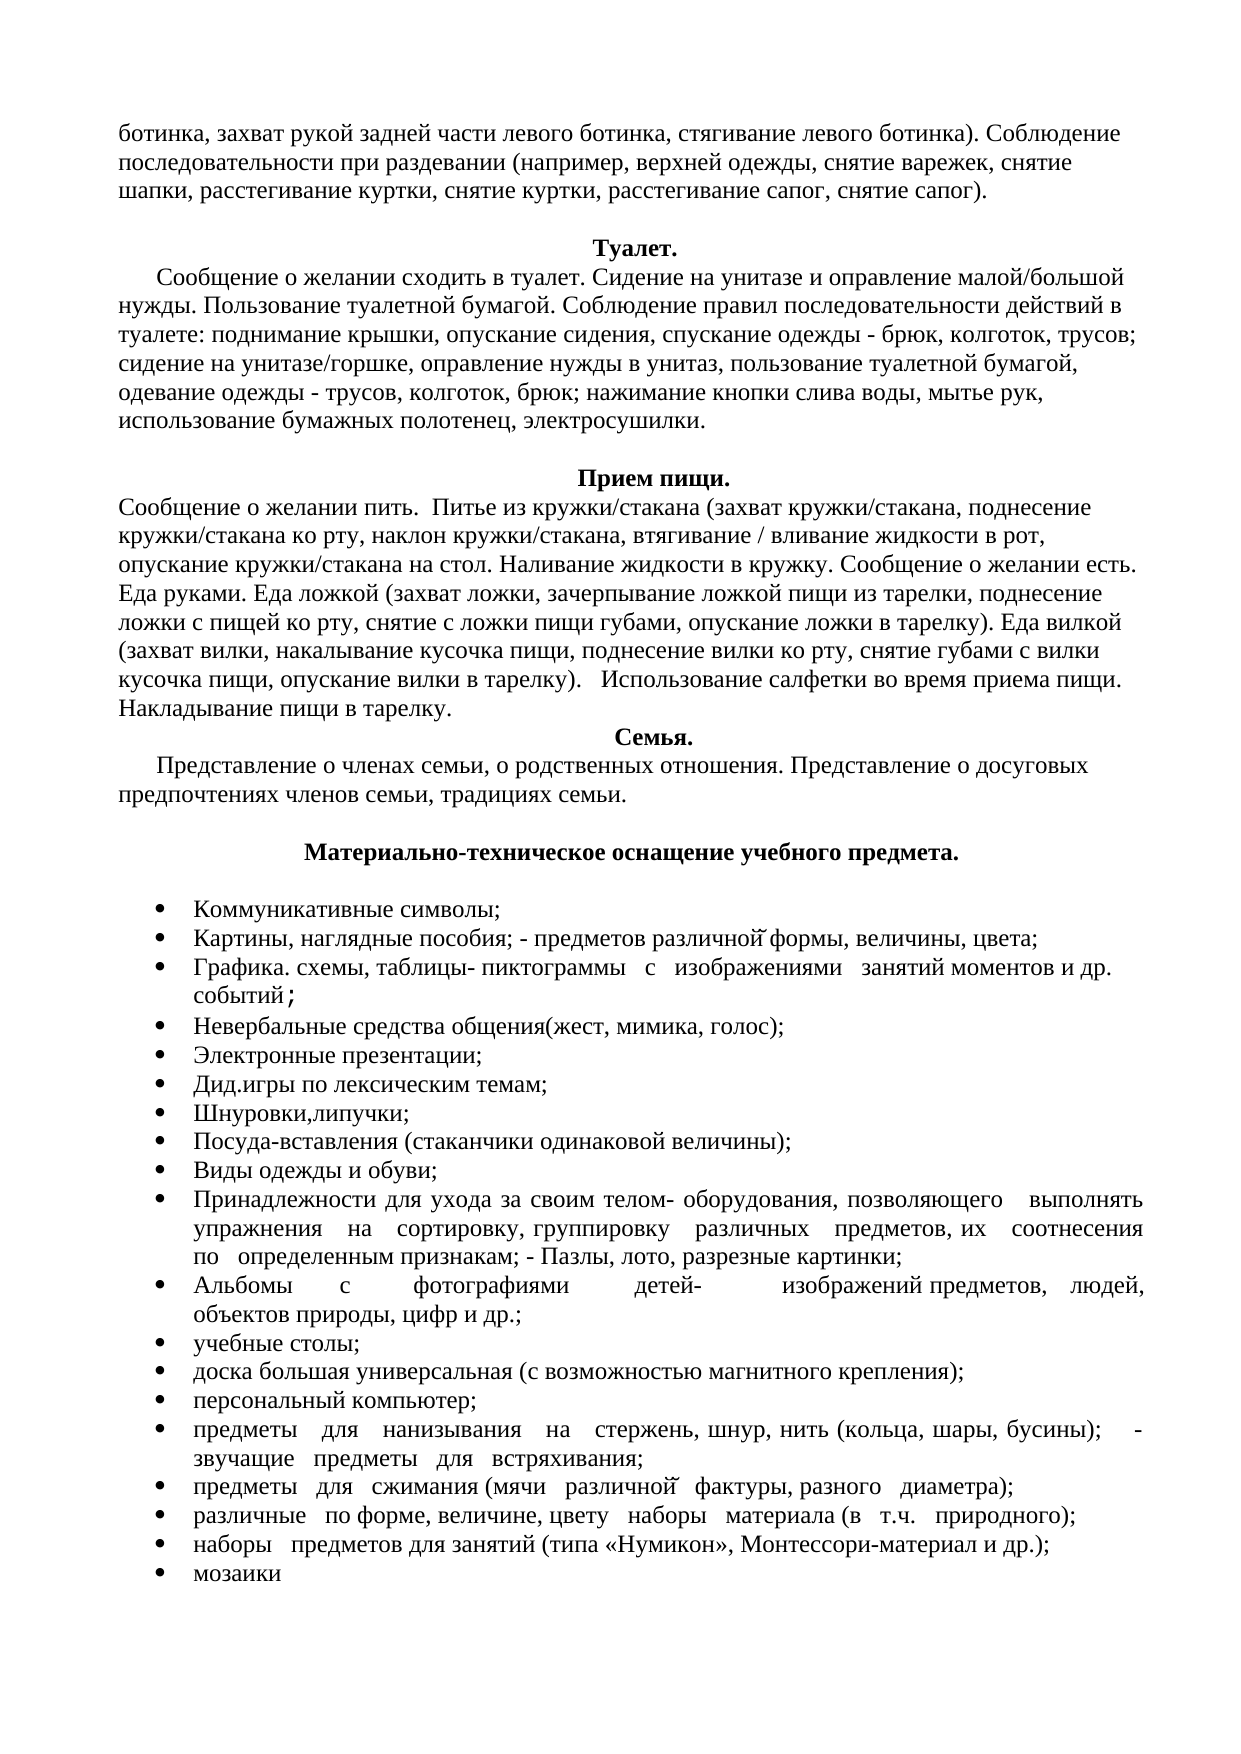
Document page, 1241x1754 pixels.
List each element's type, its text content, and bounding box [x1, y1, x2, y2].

list предметы для сжимания (мячи различной̆ фактуры, разного диаметра); [156, 1471, 1145, 1500]
list различные по форме, величине, цвету наборы материала (в т.ч. природного); [156, 1500, 1145, 1529]
text Материально-техническое оснащение учебного предмета. [118, 837, 1145, 866]
list Альбомы с фотографиями детей- изображений предметов, людей, объектов природы, цифр и др.; [156, 1270, 1145, 1328]
list учебные столы; [156, 1328, 1145, 1356]
list Коммуникативные символы; [156, 894, 1145, 923]
list предметы для нанизывания на стержень, шнур, нить (кольца, шары, бусины); - звучащие предметы для встряхивания; [156, 1414, 1145, 1471]
list Шнуровки,липучки; [156, 1098, 1145, 1126]
list персональный компьютер; [156, 1385, 1145, 1414]
list наборы предметов для занятий (типа «Нумикон», Монтессори-материал и др.); [156, 1529, 1145, 1558]
list мозаики [156, 1558, 1145, 1586]
text Сообщение о желании пить. Питье из кружки/стакана (захват кружки/стакана, поднесение кружки/стакана ко рту, наклон кружки/стакана, втягивание / вливание жидкости в рот, опускание кружки/стакана на стол. Наливание жидкости в кружку. Сообщение о желании есть. Еда руками. Еда ложкой (захват ложки, зачерпывание ложкой пищи из тарелки, поднесение ложки с пищей ко рту, снятие с ложки пищи губами, опускание ложки в тарелку). Еда вилкой (захват вилки, накалывание кусочка пищи, поднесение вилки ко рту, снятие губами с вилки кусочка пищи, опускание вилки в тарелку). Использование салфетки во время приема пищи. Накладывание пищи в тарелку. [118, 492, 1152, 722]
text Семья. [118, 722, 1152, 751]
list Графика. схемы, таблицы- пиктограммы с изображениями занятий моментов и др. [156, 952, 1145, 981]
text Представление о членах семьи, о родственных отношения. Представление о досуговых предпочтениях членов семьи, традициях семьи. [118, 751, 1152, 808]
list Дид.игры по лексическим темам; [156, 1069, 1145, 1098]
list событий; [193, 981, 1145, 1011]
list Виды одежды и обуви; [156, 1155, 1145, 1184]
list Электронные презентации; [156, 1040, 1145, 1069]
list Невербальные средства общения(жест, мимика, голос); [156, 1011, 1145, 1040]
list доска большая универсальная (с возможностью магнитного крепления); [156, 1356, 1145, 1385]
text Сообщение о желании сходить в туалет. Сидение на унитазе и оправление малой/большой нужды. Пользование туалетной бумагой. Соблюдение правил последовательности действий в туалете: поднимание крышки, опускание сидения, спускание одежды - брюк, колготок, трусов; сидение на унитазе/горшке, оправление нужды в унитаз, пользование туалетной бумагой, одевание одежды - трусов, колготок, брюк; нажимание кнопки слива воды, мытье рук, использование бумажных полотенец, электросушилки. [118, 262, 1152, 434]
text Прием пищи. [118, 463, 1152, 492]
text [118, 118, 1152, 204]
list Принадлежности для ухода за своим телом- оборудования, позволяющего выполнять упражнения на сортировку, группировку различных предметов, их соотнесения по определенным признакам; - Пазлы, лото, разрезные картинки; [156, 1184, 1145, 1270]
list Картины, наглядные пособия; - предметов различной̆ формы, величины, цвета; [156, 923, 1145, 952]
list Посуда-вставления (стаканчики одинаковой величины); [156, 1126, 1145, 1155]
text Туалет. [118, 233, 1152, 262]
